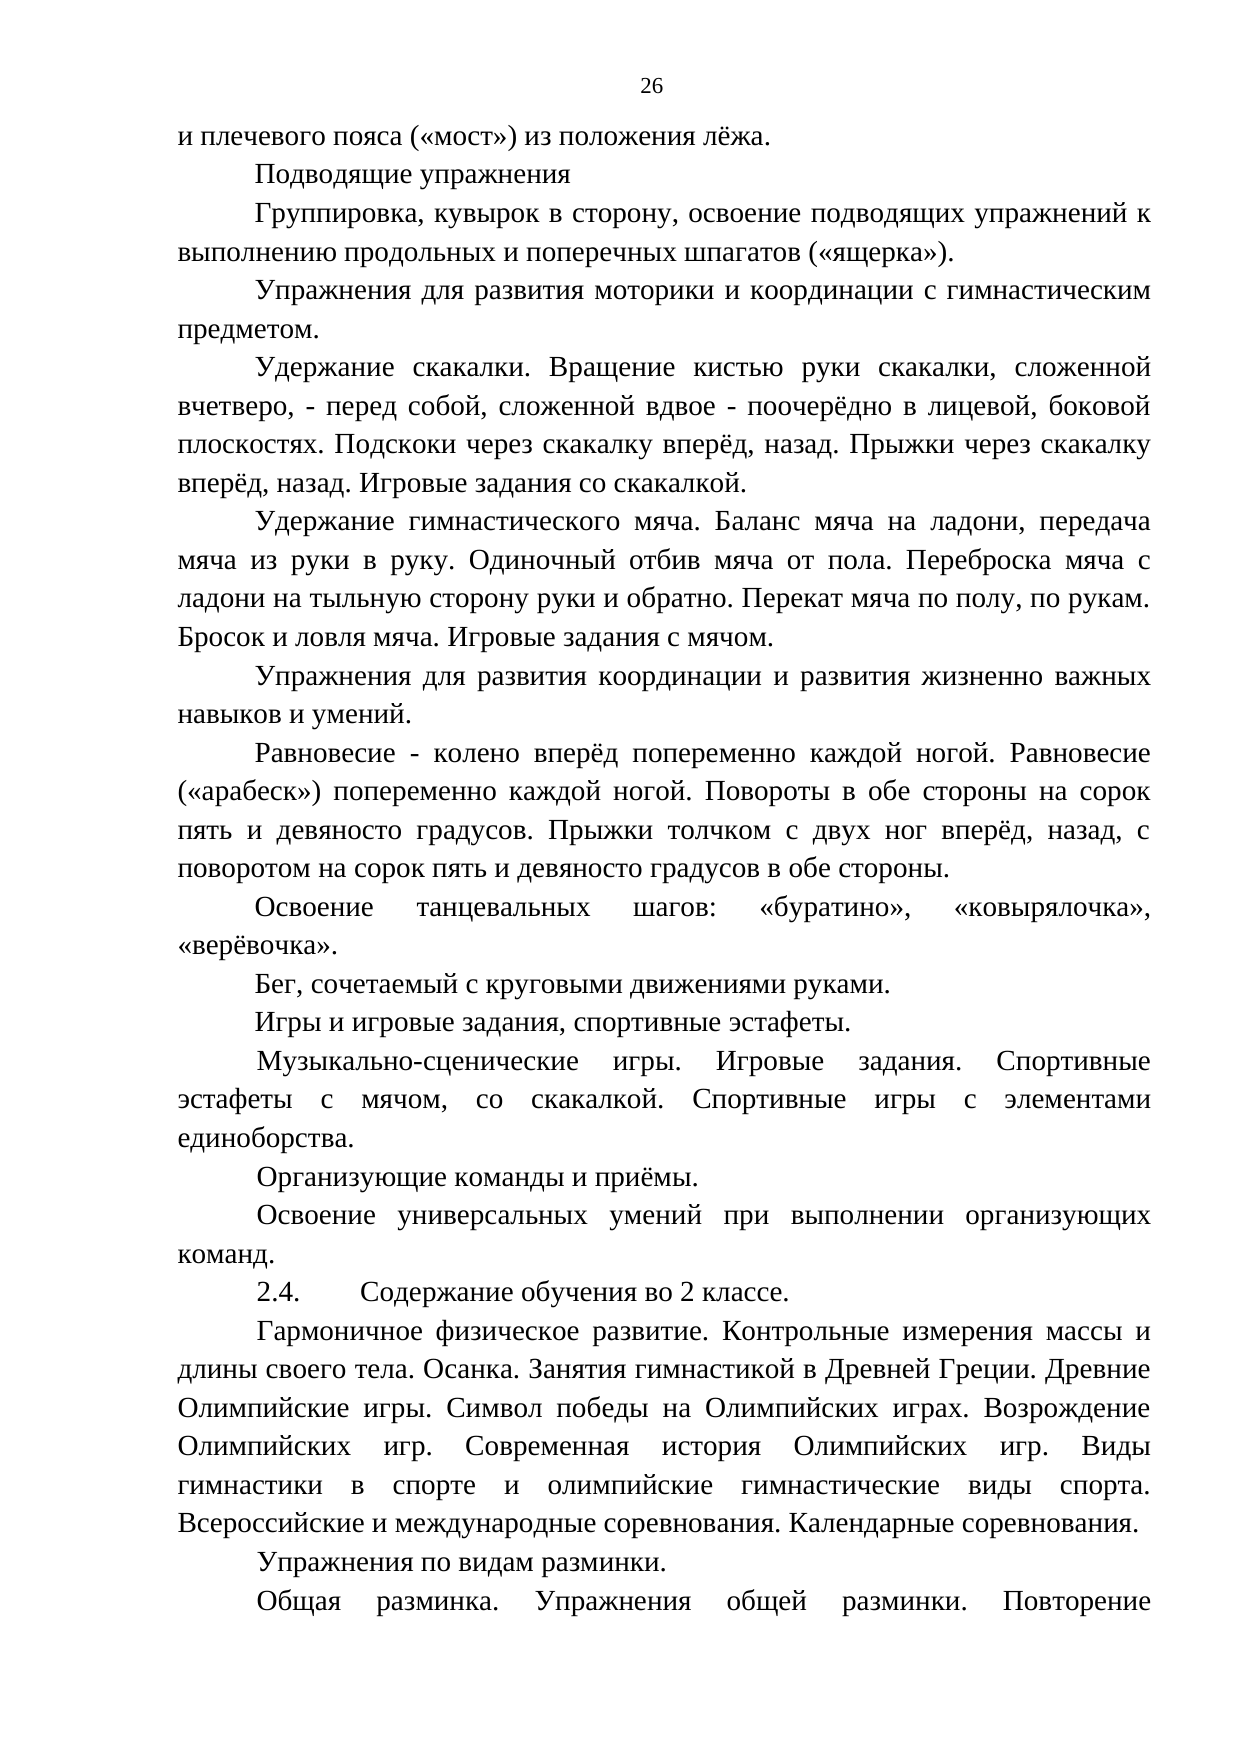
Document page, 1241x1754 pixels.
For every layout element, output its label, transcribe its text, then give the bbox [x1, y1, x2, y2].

text Группировка, кувырок в сторону, освоение подводящих упражнений к выполнению продольных и поперечных шпагатов («ящерка»). [177, 195, 1152, 267]
list Содержание обучения во 2 классе. [177, 1274, 1152, 1308]
text Удержание гимнастического мяча. Баланс мяча на ладони, передача мяча из руки в руку. Одиночный отбив мяча от пола. Переброска мяча с ладони на тыльную сторону руки и обратно. Перекат мяча по полу, по рукам. Бросок и ловля мяча. Игровые задания с мячом. [177, 503, 1152, 653]
text Игры и игровые задания, спортивные эстафеты. [177, 1004, 1152, 1038]
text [177, 1583, 1152, 1616]
text Равновесие - колено вперёд попеременно каждой ногой. Равновесие («арабеск») попеременно каждой ногой. Повороты в обе стороны на сорок пять и девяносто градусов. Прыжки толчком с двух ног вперёд, назад, с поворотом на сорок пять и девяносто градусов в обе стороны. [177, 735, 1152, 884]
text Удержание скакалки. Вращение кистью руки скакалки, сложенной вчетверо, - перед собой, сложенной вдвое - поочерёдно в лицевой, боковой плоскостях. Подскоки через скакалку вперёд, назад. Прыжки через скакалку вперёд, назад. Игровые задания со скакалкой. [177, 349, 1152, 498]
text Упражнения для развития координации и развития жизненно важных навыков и умений. [177, 658, 1152, 730]
text Бег, сочетаемый с круговыми движениями руками. [177, 966, 1152, 999]
text Упражнения по видам разминки. [177, 1544, 1152, 1578]
text Подводящие упражнения [177, 157, 1152, 190]
text Упражнения для развития моторики и координации с гимнастическим предметом. [177, 272, 1152, 344]
text Освоение танцевальных шагов: «буратино», «ковырялочка», «верёвочка». [177, 889, 1152, 961]
text Музыкально-сценические игры. Игровые задания. Спортивные эстафеты с мячом, со скакалкой. Спортивные игры с элементами единоборства. [177, 1043, 1152, 1154]
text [177, 118, 1152, 152]
text Гармоничное физическое развитие. Контрольные измерения массы и длины своего тела. Осанка. Занятия гимнастикой в Древней Греции. Древние Олимпийские игры. Символ победы на Олимпийских играх. Возрождение Олимпийских игр. Современная история Олимпийских игр. Виды гимнастики в спорте и олимпийские гимнастические виды спорта. Всероссийские и международные соревнования. Календарные соревнования. [177, 1313, 1152, 1539]
text Освоение универсальных умений при выполнении организующих команд. [177, 1197, 1152, 1269]
text Организующие команды и приёмы. [177, 1159, 1152, 1192]
